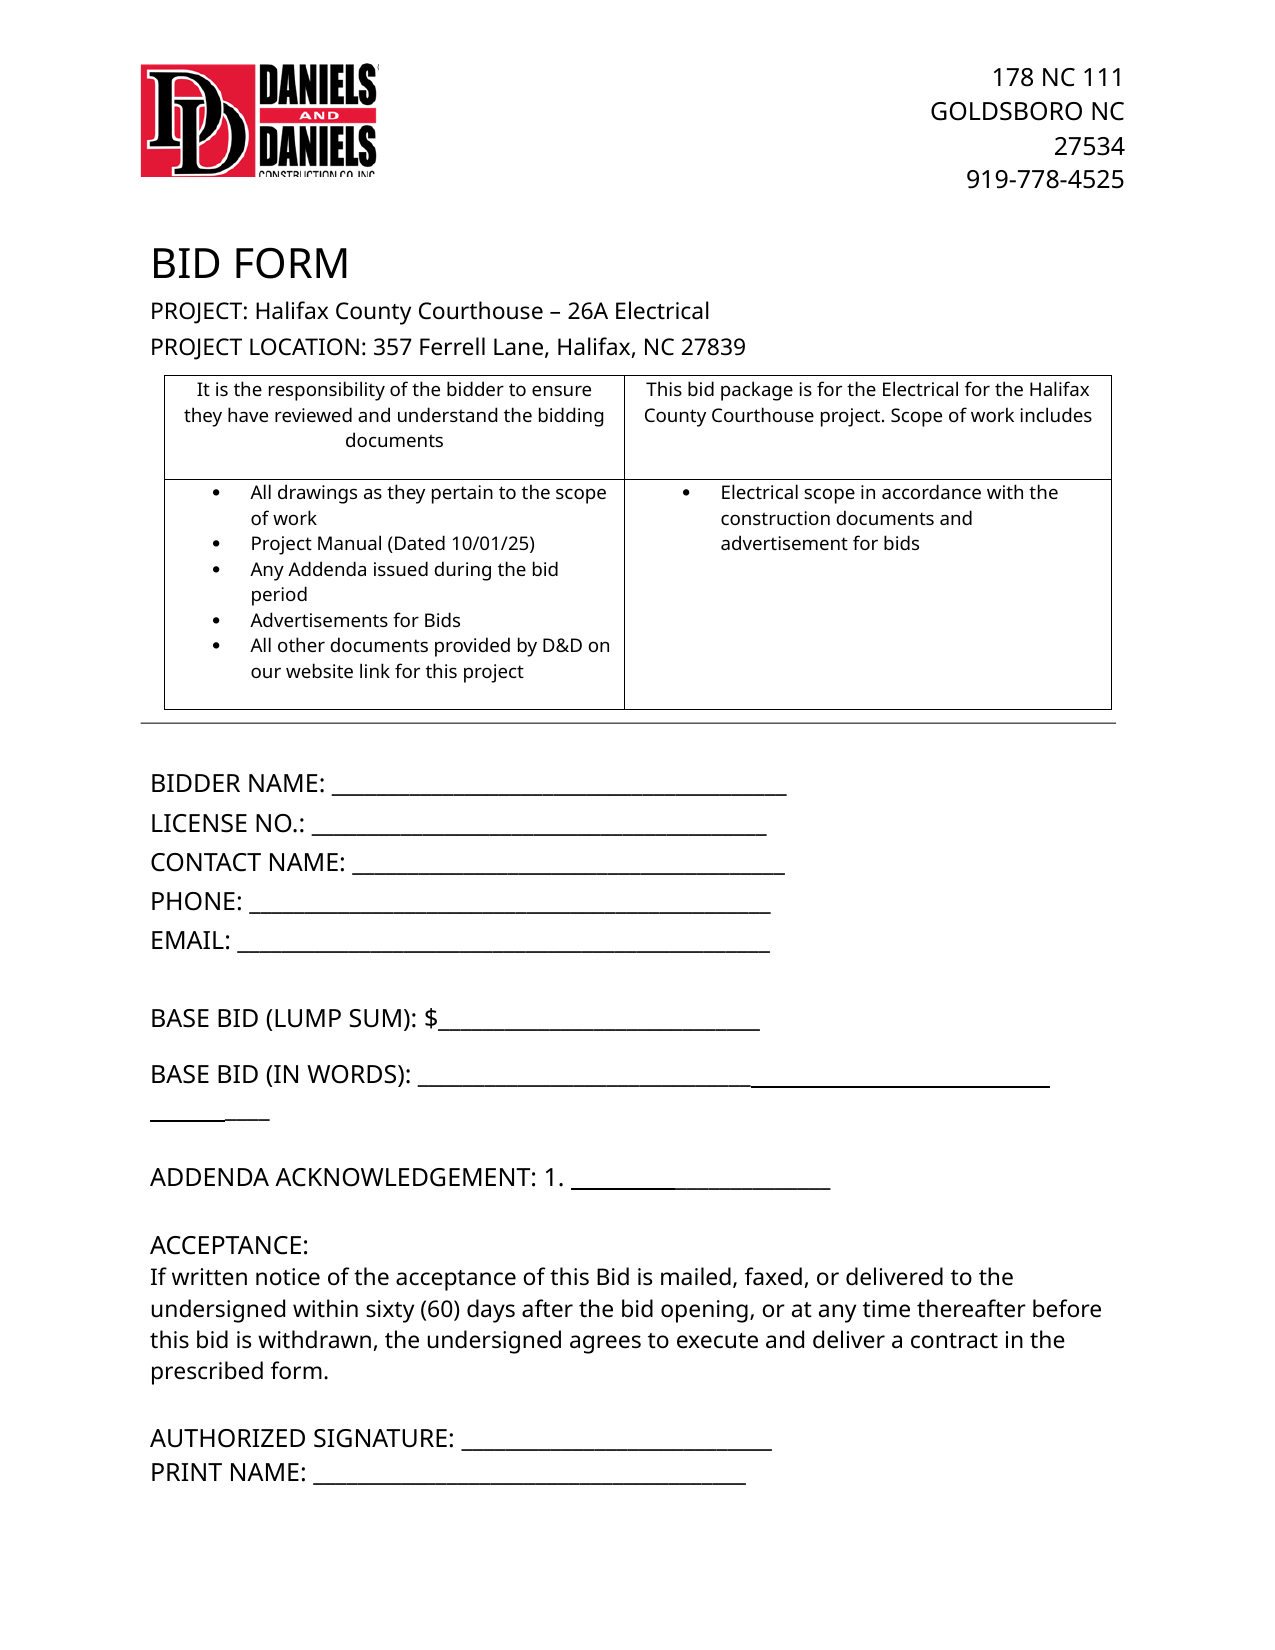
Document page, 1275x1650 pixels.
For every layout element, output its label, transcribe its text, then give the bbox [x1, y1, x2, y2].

table_header It is the responsibility of the bidder to ensure they have reviewed and understand the bidding documents [165, 376, 624, 478]
picture [138, 63, 379, 176]
table_cell All drawings as they pertain to the scope of work Project Manual (Dated 10/01/25) Any Addenda issued during the bid period Advertisements for Bids All other documents provided by D&D on our website link for this project [165, 480, 624, 709]
text BIDDER NAME: _________________________________________ LICENSE NO.: _________________________________________ CONTACT NAME: _______________________________________ PHONE: _______________________________________________ EMAIL: ________________________________________________ BASE BID (LUMP SUM): $_____________________________ [150, 766, 1125, 1035]
subtitle BID FORM PROJECT: Halifax County Courthouse – 26A Electrical PROJECT LOCATION: 357 Ferrell Lane, Halifax, NC 27839 [150, 234, 1125, 362]
table_cell Electrical scope in accordance with the construction documents and advertisement for bids [625, 480, 1111, 709]
text PRINT NAME: _______________________________________ [150, 1454, 1125, 1488]
table_header This bid package is for the Electrical for the Halifax County Courthouse project. Scope of work includes [625, 376, 1111, 478]
text BASE BID (IN WORDS): ______________________________ ____ [150, 1057, 1125, 1159]
text ADDENDA ACKNOWLEDGEMENT: 1. ______________ ACCEPTANCE: If written notice of the acceptance of this Bid is mailed, faxed, or delivered to the undersigned within sixty (60) days after the bid opening, or at any time thereafter before this bid is withdrawn, the undersigned agrees to execute and deliver a contract in the prescribed form. AUTHORIZED SIGNATURE: ____________________________ [150, 1159, 1125, 1454]
